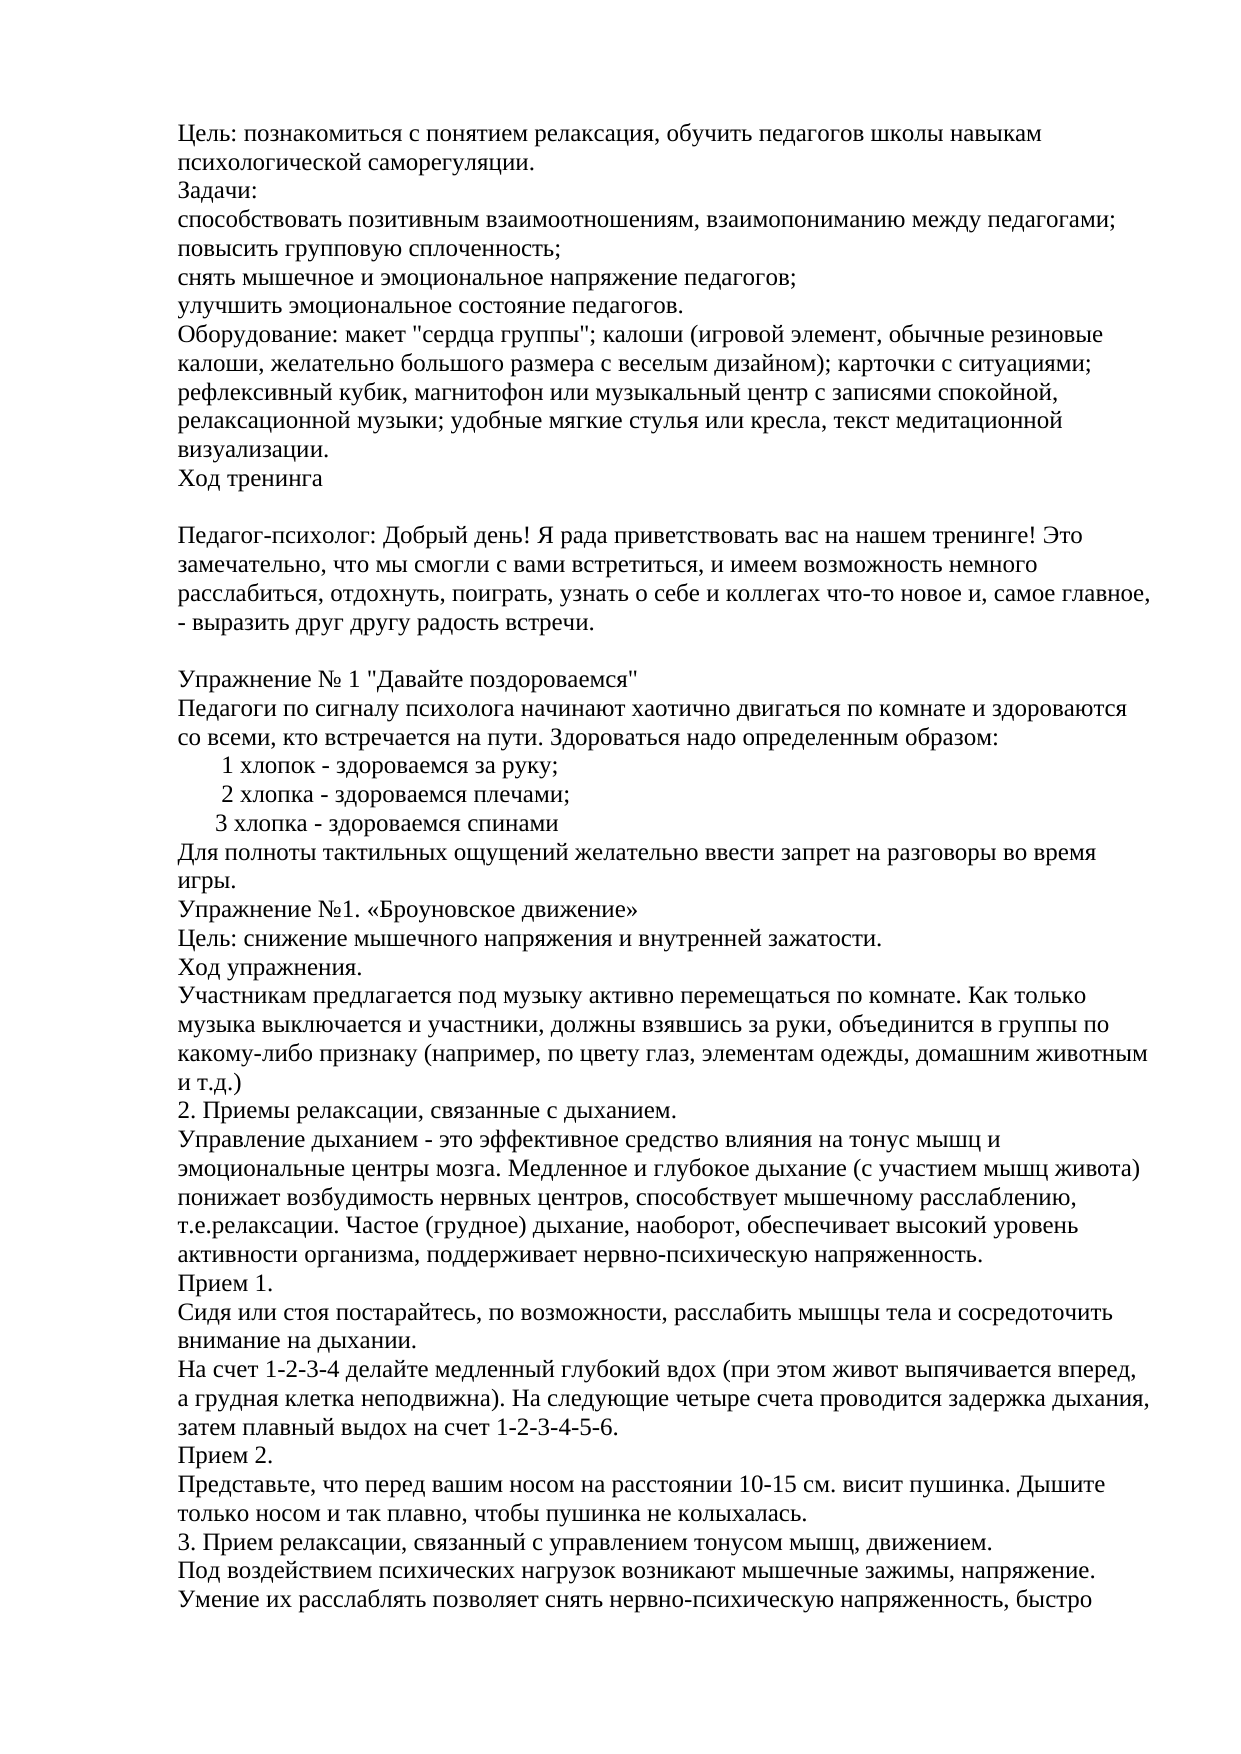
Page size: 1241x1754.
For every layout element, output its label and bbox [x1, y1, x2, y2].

text [177, 118, 1152, 1613]
